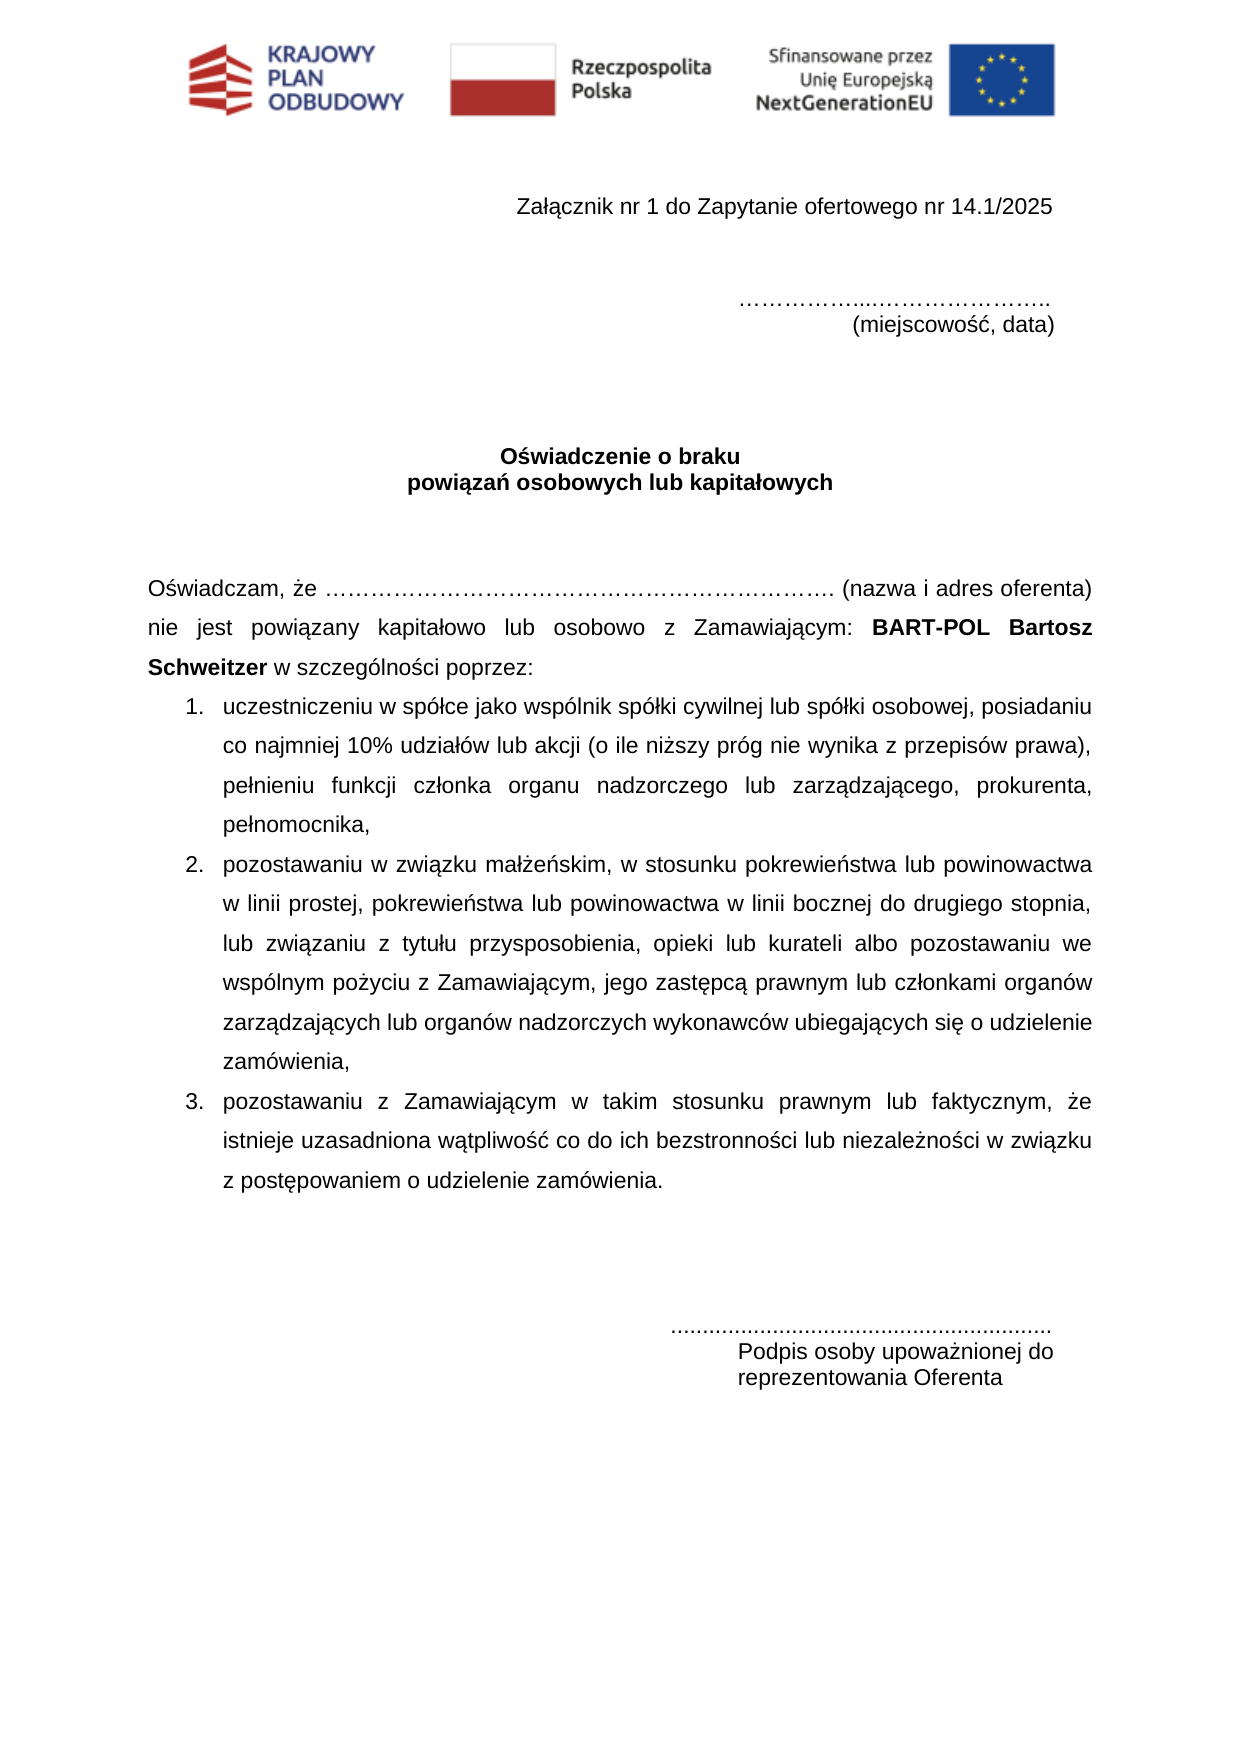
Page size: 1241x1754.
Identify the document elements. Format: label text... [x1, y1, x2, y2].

list uczestniczeniu w spółce jako wspólnik spółki cywilnej lub spółki osobowej, posiadaniu co najmniej 10% udziałów lub akcji (o ile niższy próg nie wynika z przepisów prawa), pełnieniu funkcji członka organu nadzorczego lub zarządzającego, prokurenta, pełnomocnika, [185, 693, 1093, 838]
text Oświadczenie o braku [148, 443, 1093, 469]
text ............................................................ [664, 1312, 1093, 1338]
list pozostawaniu w związku małżeńskim, w stosunku pokrewieństwa lub powinowactwa w linii prostej, pokrewieństwa lub powinowactwa w linii bocznej do drugiego stopnia, lub związaniu z tytułu przysposobienia, opieki lub kurateli albo pozostawaniu we wspólnym pożyciu z Zamawiającym, jego zastępcą prawnym lub członkami organów zarządzających lub organów nadzorczych wykonawców ubiegających się o udzielenie zamówienia, [185, 851, 1093, 1074]
text Podpis osoby upoważnionej do reprezentowania Oferenta [738, 1338, 1093, 1391]
text Załącznik nr 1 do Zapytanie ofertowego nr 14.1/2025 [148, 193, 1093, 219]
list pozostawaniu z Zamawiającym w takim stosunku prawnym lub faktycznym, że istnieje uzasadniona wątpliwość co do ich bezstronności lub niezależności w związku z postępowaniem o udzielenie zamówienia. [185, 1088, 1093, 1193]
text ……………....………………….. [148, 284, 1093, 311]
picture [175, 29, 1065, 125]
text (miejscowość, data) [148, 311, 1093, 337]
text Oświadczam, że …………………………………………………………. (nazwa i adres oferenta) nie jest powiązany kapitałowo lub osobowo z Zamawiającym: BART-POL Bartosz Schweitzer w szczególności poprzez: [148, 574, 1093, 680]
text powiązań osobowych lub kapitałowych [148, 469, 1093, 495]
